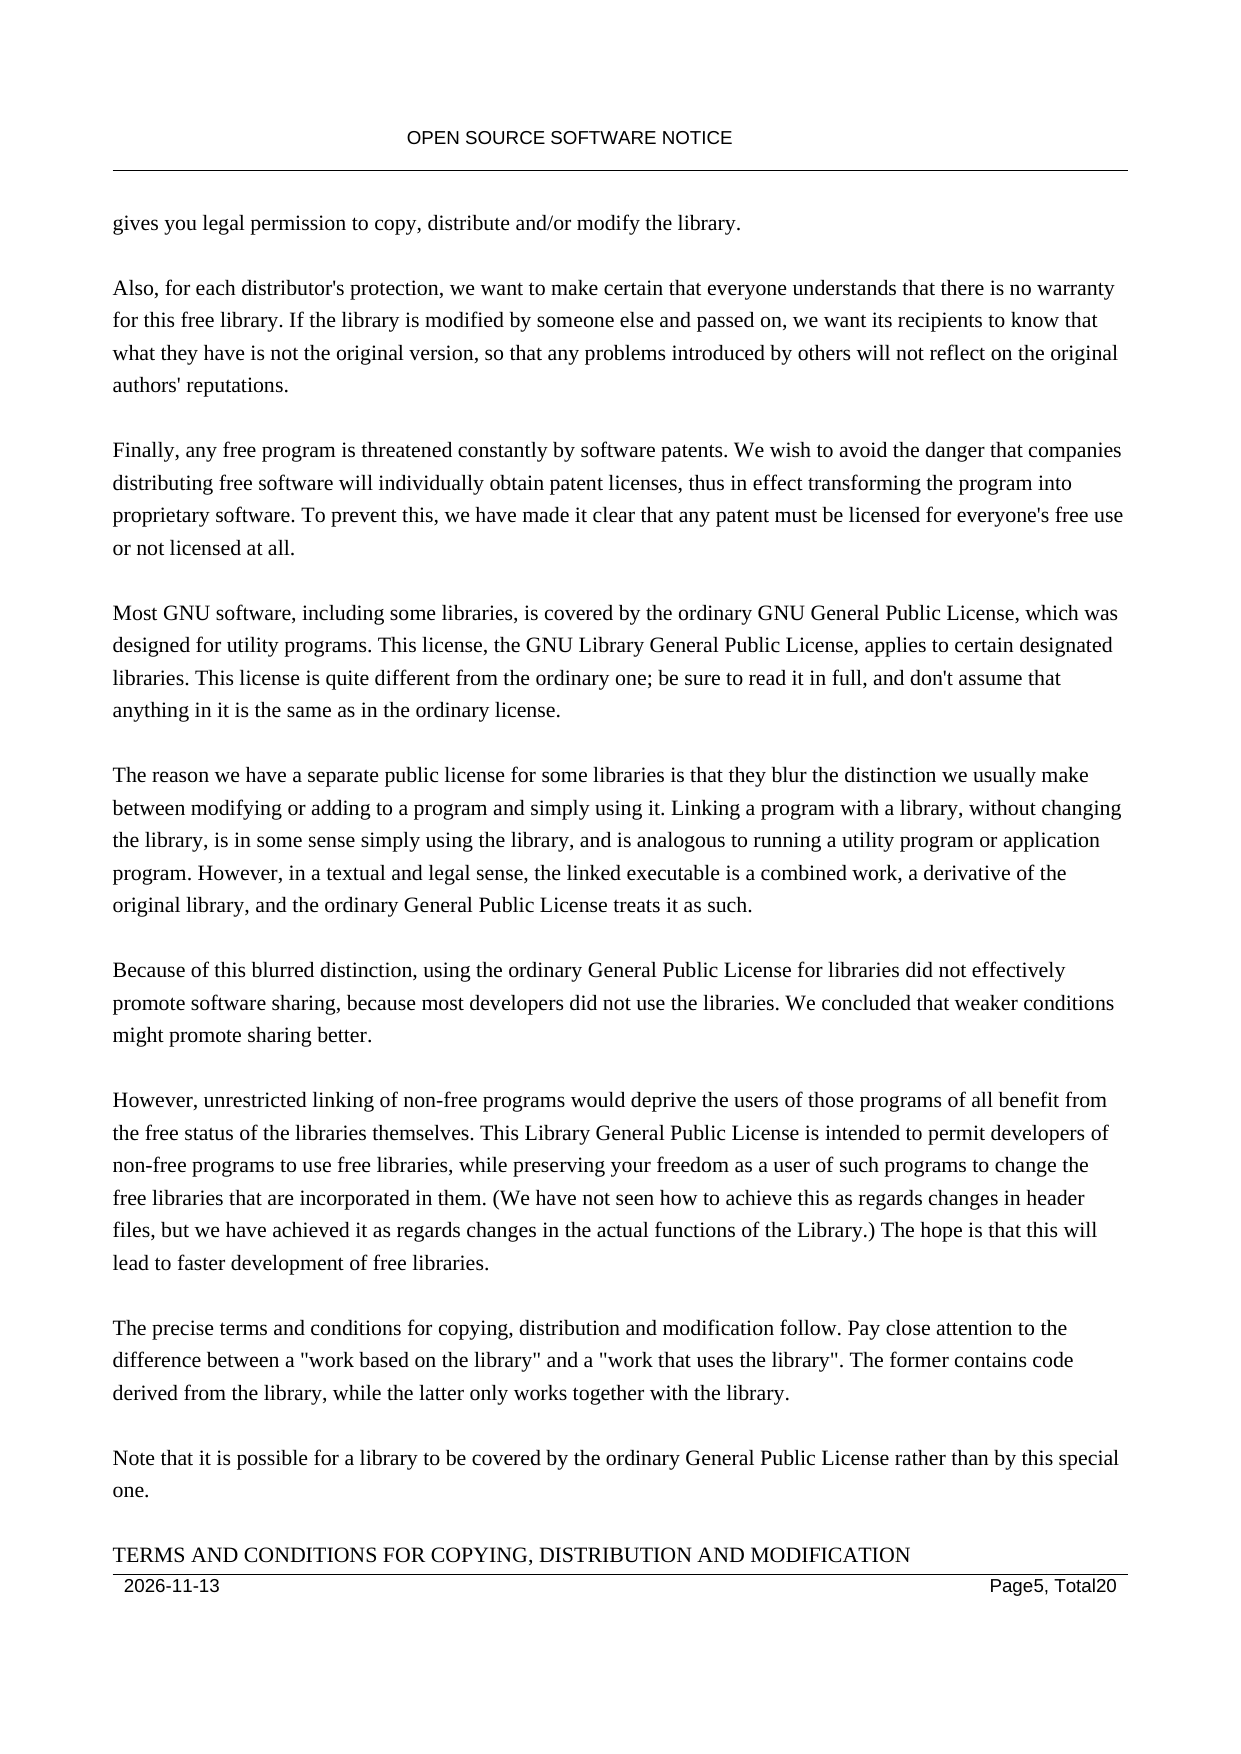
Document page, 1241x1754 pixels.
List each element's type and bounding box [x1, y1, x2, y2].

text [112, 206, 1128, 1571]
